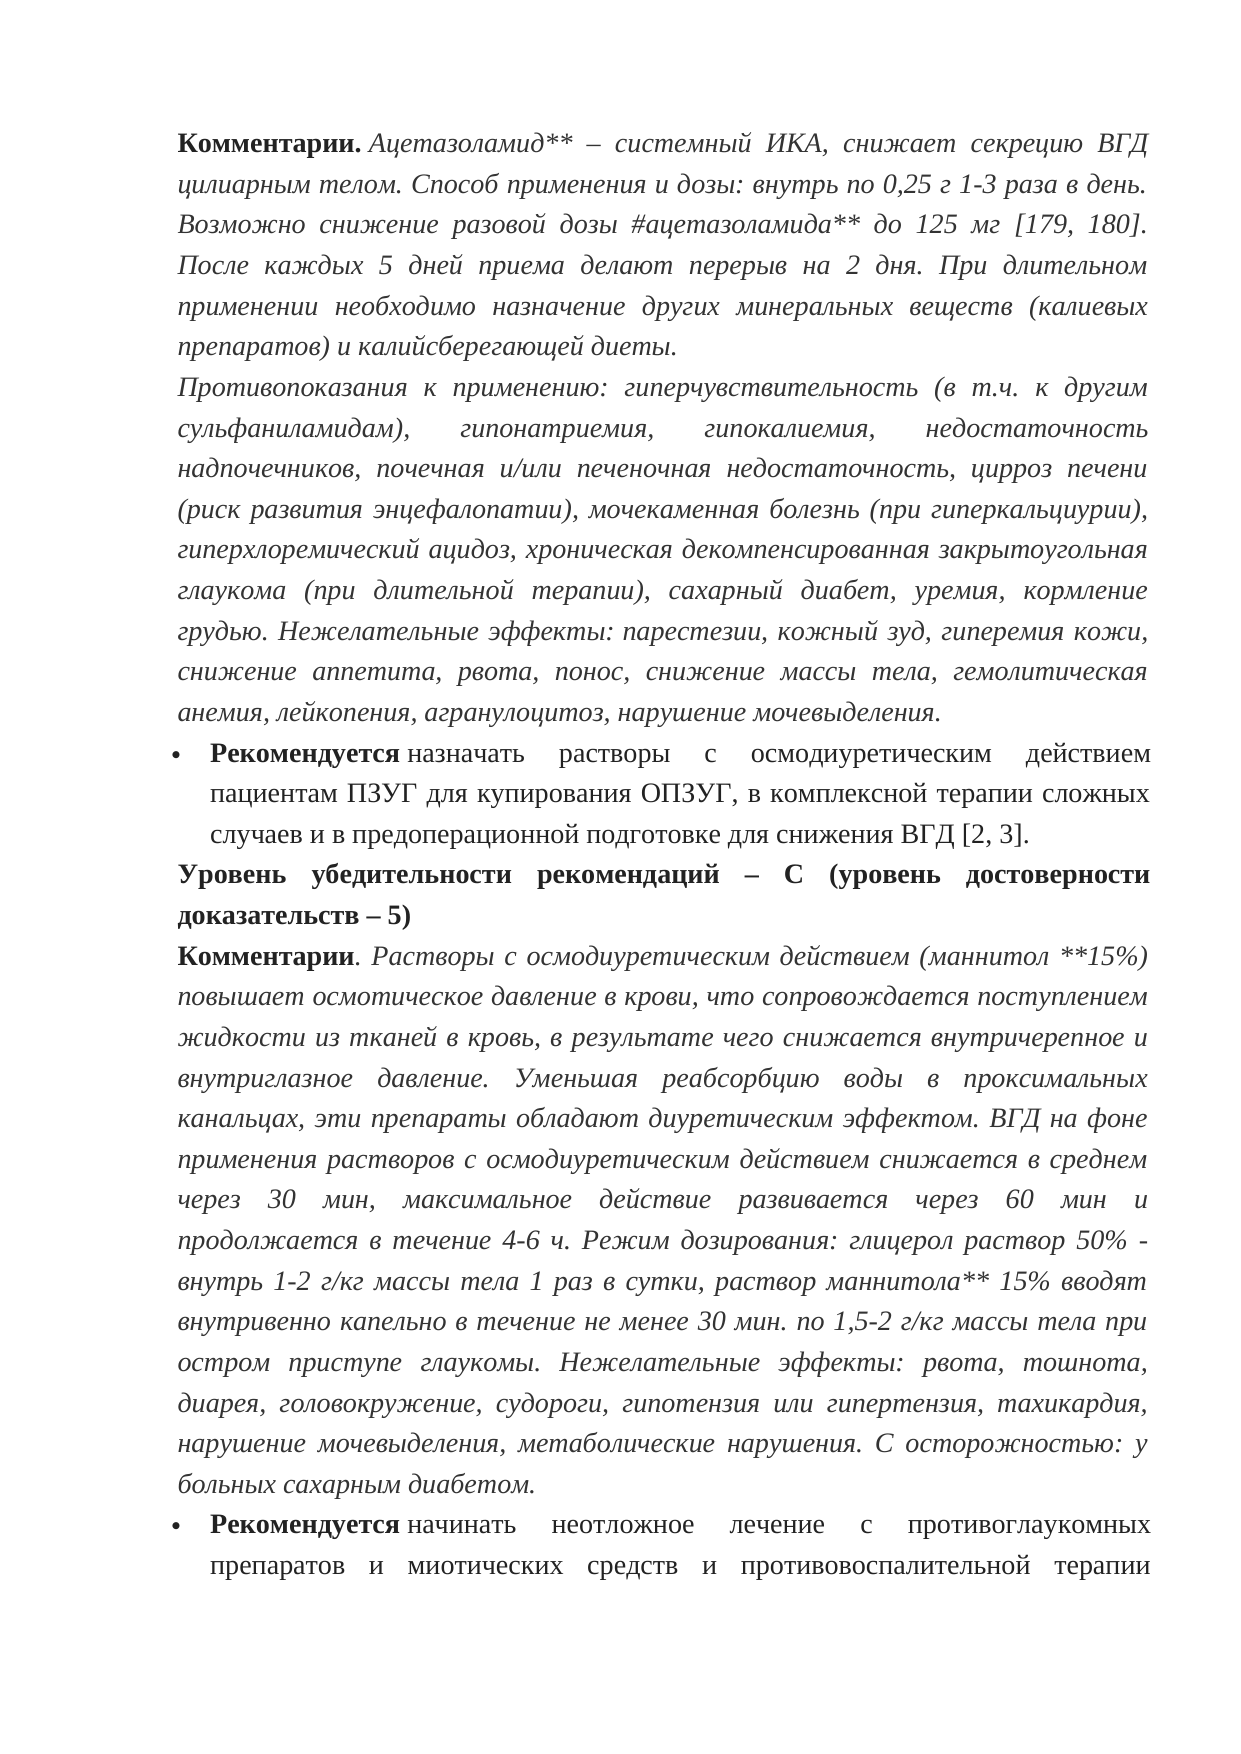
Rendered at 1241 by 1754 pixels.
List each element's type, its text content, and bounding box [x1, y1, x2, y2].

text Комментарии. Ацетазоламид** – системный ИКА, снижает секрецию ВГД цилиарным телом. Способ применения и дозы: внутрь по 0,25 г 1-3 раза в день. Возможно снижение разовой дозы #ацетазоламида** до 125 мг [179, 180]. После каждых 5 дней приема делают перерыв на 2 дня. При длительном применении необходимо назначение других минеральных веществ (калиевых препаратов) и калийсберегающей диеты. [177, 118, 1152, 362]
text Уровень убедительности рекомендаций – С (уровень достоверности доказательств – 5) [177, 849, 1152, 931]
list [172, 1499, 1152, 1581]
text Комментарии. Растворы с осмодиуретическим действием (маннитол **15%) повышает осмотическое давление в крови, что сопровождается поступлением жидкости из тканей в кровь, в результате чего снижается внутричерепное и внутриглазное давление. Уменьшая реабсорбцию воды в проксимальных канальцах, эти препараты обладают диуретическим эффектом. ВГД на фоне применения растворов с осмодиуретическим действием снижается в среднем через 30 мин, максимальное действие развивается через 60 мин и продолжается в течение 4-6 ч. Режим дозирования: глицерол раствор 50% - внутрь 1-2 г/кг массы тела 1 раз в сутки, раствор маннитола** 15% вводят внутривенно капельно в течение не менее 30 мин. по 1,5-2 г/кг массы тела при остром приступе глаукомы. Нежелательные эффекты: рвота, тошнота, диарея, головокружение, судороги, гипотензия или гипертензия, тахикардия, нарушение мочевыделения, метаболические нарушения. С осторожностью: у больных сахарным диабетом. [177, 931, 1152, 1499]
text Противопоказания к применению: гиперчувствительность (в т.ч. к другим сульфаниламидам), гипонатриемия, гипокалиемия, недостаточность надпочечников, почечная и/или печеночная недостаточность, цирроз печени (риск развития энцефалопатии), мочекаменная болезнь (при гиперкальциурии), гиперхлоремический ацидоз, хроническая декомпенсированная закрытоугольная глаукома (при длительной терапии), сахарный диабет, уремия, кормление грудью. Нежелательные эффекты: парестезии, кожный зуд, гиперемия кожи, снижение аппетита, рвота, понос, снижение массы тела, гемолитическая анемия, лейкопения, агранулоцитоз, нарушение мочевыделения. [177, 362, 1152, 727]
list Рекомендуется назначать растворы с осмодиуретическим действием пациентам ПЗУГ для купирования ОПЗУГ, в комплексной терапии сложных случаев и в предоперационной подготовке для снижения ВГД [2, 3]. [172, 727, 1152, 849]
